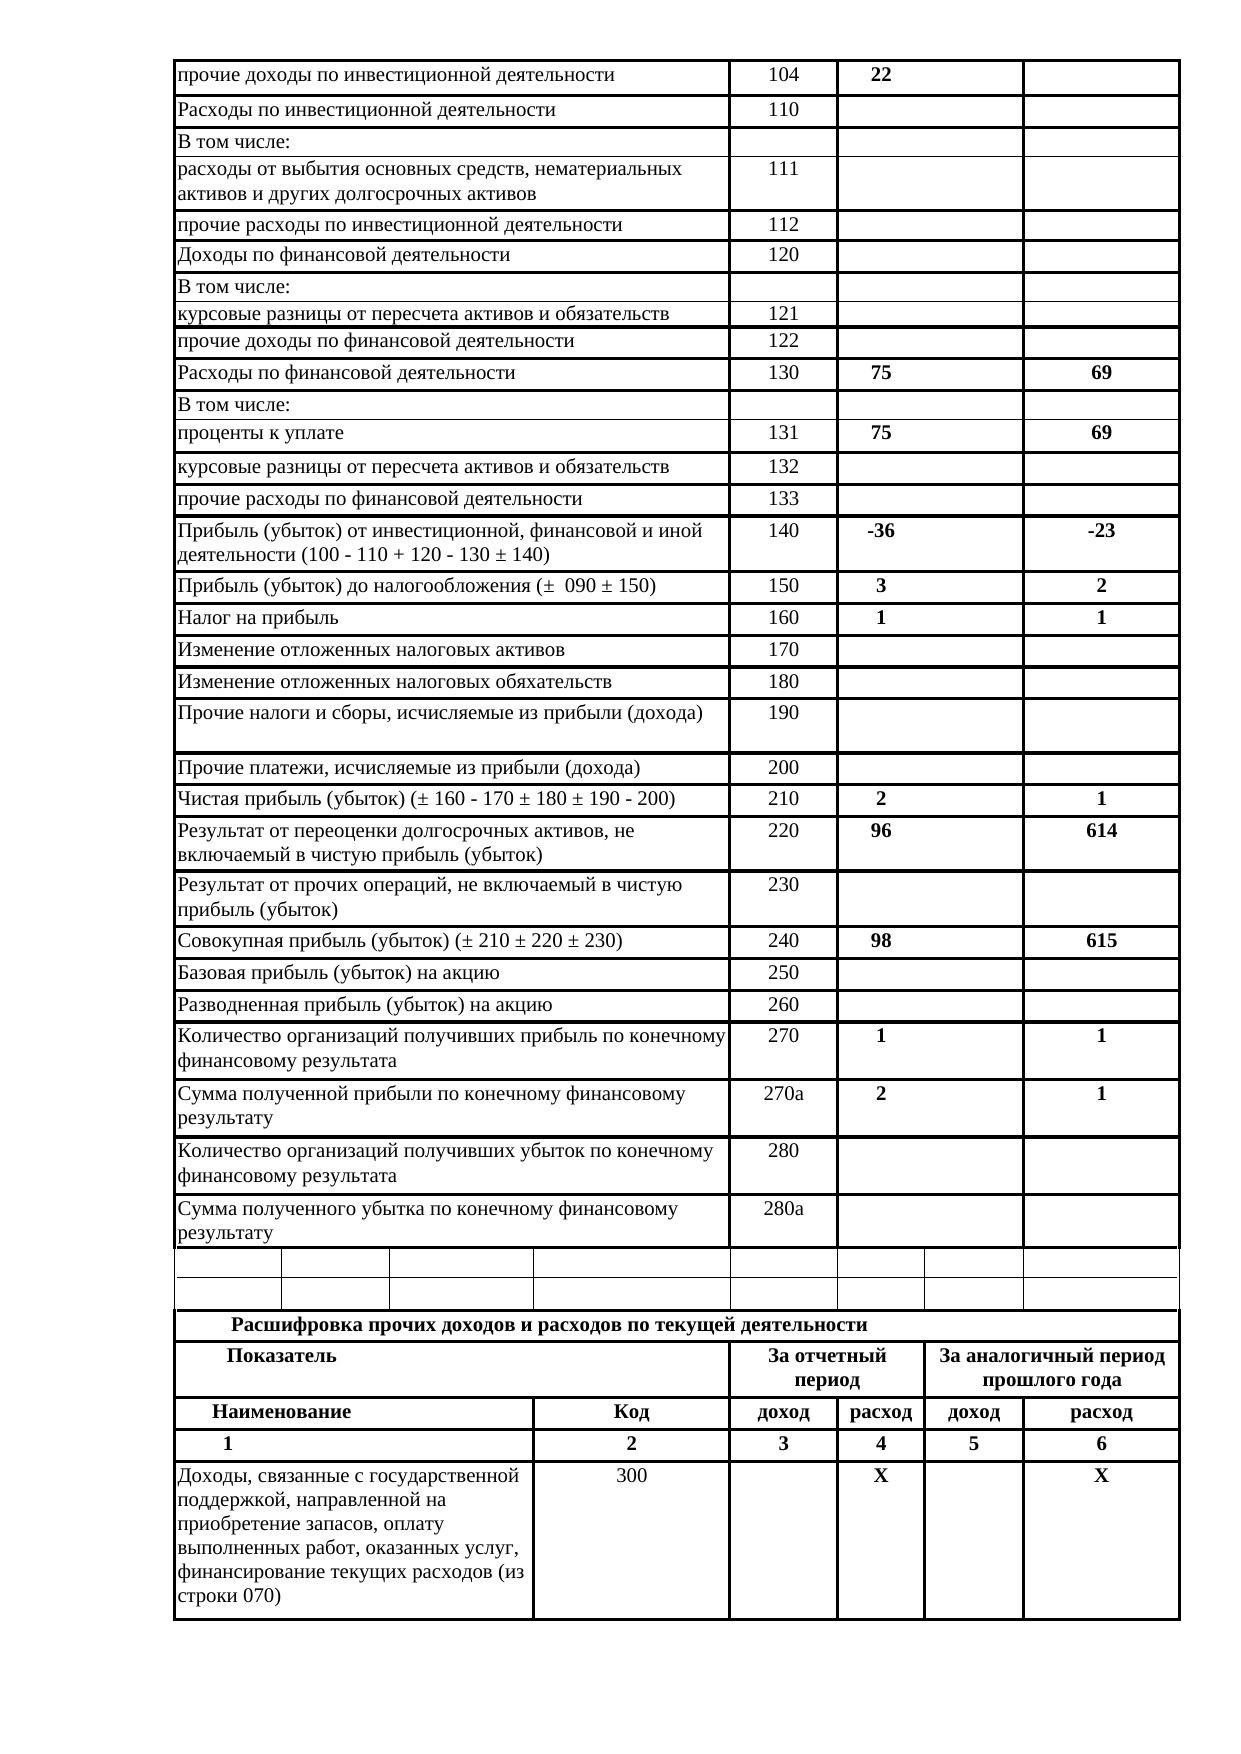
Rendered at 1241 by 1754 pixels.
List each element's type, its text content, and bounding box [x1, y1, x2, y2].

table_cell [925, 669, 1022, 697]
table_cell 2 [1025, 573, 1178, 602]
table_cell [839, 129, 924, 156]
table_cell [731, 274, 836, 301]
table_cell Чистая прибыль (убыток) (± 160 - 170 ± 180 ± 190 - 200) [176, 786, 728, 815]
table_cell [1024, 1309, 1178, 1340]
table_cell [1024, 1246, 1179, 1277]
table_cell 1 [1025, 605, 1178, 634]
table_cell 2 [535, 1431, 728, 1459]
table_cell [1025, 129, 1178, 156]
table_cell [925, 700, 1022, 751]
table_cell Количество организаций получивших прибыль по конечному финансовому результата [176, 1024, 728, 1078]
table_cell 2 [839, 786, 924, 815]
table_cell [925, 605, 1022, 634]
table_cell [1025, 329, 1178, 357]
table_cell Налог на прибыль [176, 605, 389, 634]
table_cell 280а [731, 1196, 836, 1246]
table_cell расход [839, 1399, 923, 1428]
table_cell прочие доходы по финансовой деятельности [176, 329, 728, 357]
table_cell 110 [731, 97, 836, 126]
table_cell Расходы по инвестиционной деятельности [176, 97, 728, 126]
table_cell [839, 873, 924, 925]
table_cell [390, 1278, 533, 1308]
table_cell [1025, 873, 1178, 925]
table_cell [839, 637, 924, 665]
table_cell [839, 992, 924, 1020]
table_cell [1025, 486, 1178, 514]
table_cell [925, 274, 1022, 301]
table_cell [1025, 637, 1178, 665]
table_cell 150 [731, 573, 836, 602]
table_cell Расходы по финансовой деятельности [176, 360, 728, 389]
table_cell 1 [1025, 1081, 1178, 1135]
table_cell [389, 1399, 532, 1428]
table_cell 140 [731, 518, 836, 570]
table_cell 210 [731, 786, 836, 815]
table_cell [533, 960, 728, 988]
table_cell 69 [1025, 420, 1178, 451]
table_cell [839, 97, 924, 126]
table_cell 2 [839, 1081, 924, 1135]
table_cell [838, 1278, 924, 1308]
table_cell Наименование [176, 1399, 389, 1428]
table_cell 120 [731, 242, 836, 271]
table_cell [1025, 212, 1178, 239]
table_cell доход [926, 1399, 1022, 1428]
table_cell [533, 420, 728, 451]
table_cell Результат от переоценки долгосрочных активов, не включаемый в чистую прибыль (убыток) [176, 818, 728, 869]
table_cell прочие расходы по инвестиционной деятельности [176, 212, 728, 239]
table_cell 160 [731, 605, 836, 634]
table_cell [389, 605, 533, 634]
table_cell 131 [731, 420, 836, 451]
table_cell 250 [731, 960, 836, 988]
table_cell [175, 1246, 281, 1277]
table_cell 75 [839, 360, 924, 389]
table_cell [281, 1431, 389, 1459]
table_cell Базовая прибыль (убыток) на акцию [176, 960, 533, 988]
table_cell [839, 157, 924, 208]
table_cell Количество организаций получивших убыток по конечному финансовому результата [176, 1139, 728, 1193]
table_cell [925, 157, 1022, 208]
table_cell Результат от прочих операций, не включаемый в чистую прибыль (убыток) [176, 873, 728, 925]
table_cell Совокупная прибыль (убыток) (± 210 ± 220 ± 230) [176, 928, 728, 957]
table_cell 69 [1025, 360, 1178, 389]
table_cell проценты к уплате [176, 420, 389, 451]
table_cell [1025, 960, 1178, 988]
table_cell [926, 1463, 1022, 1618]
table_cell 1 [839, 1024, 924, 1078]
table_cell [925, 928, 1022, 957]
table_cell Изменение отложенных налоговых активов [176, 637, 728, 665]
table_cell [925, 454, 1022, 483]
table_cell [925, 420, 1022, 451]
table_cell 300 [535, 1463, 728, 1618]
table_cell [175, 1277, 281, 1308]
table_cell 270а [731, 1081, 836, 1135]
table_cell 1 [1025, 786, 1178, 815]
table_cell 180 [731, 669, 836, 697]
table_cell расходы от выбытия основных средств, нематериальных активов и других долгосрочных активов [176, 157, 728, 208]
table_cell [282, 1278, 389, 1308]
table_cell [1025, 157, 1178, 208]
table_cell Прочие налоги и сборы, исчисляемые из прибыли (дохода) [176, 700, 728, 751]
table_cell [389, 1343, 533, 1396]
table_cell [925, 212, 1022, 239]
table_cell [533, 1343, 728, 1396]
table_cell В том числе: [176, 392, 389, 419]
table_cell [1025, 700, 1178, 751]
table_cell [925, 873, 1022, 925]
table_cell [925, 129, 1022, 156]
table_cell Код [535, 1399, 728, 1428]
table_cell За отчетный период [731, 1343, 923, 1396]
table_cell Сумма полученного убытка по конечному финансовому результату [176, 1196, 728, 1246]
table_cell 121 [731, 302, 836, 325]
table_cell [1025, 242, 1178, 271]
table_cell [925, 637, 1022, 665]
table_cell [925, 1249, 1023, 1277]
table_cell Доходы, связанные с государственной поддержкой, направленной на приобретение запасов, оплату выполненных работ, оказанных услуг, финансирование текущих расходов (из строки 070) [176, 1463, 532, 1618]
table_cell 4 [839, 1431, 923, 1459]
table_cell 190 [731, 700, 836, 751]
table_cell [1025, 392, 1178, 419]
table_cell [925, 573, 1022, 602]
table_cell 614 [1025, 818, 1178, 869]
table_cell [839, 1196, 924, 1246]
table_cell [533, 274, 728, 301]
table_cell 75 [839, 420, 924, 451]
table_cell 3 [839, 573, 924, 602]
table_cell [839, 302, 924, 325]
table_cell [925, 62, 1022, 94]
table_cell [389, 129, 533, 156]
table_cell 1 [1025, 1024, 1178, 1078]
table_cell [533, 242, 728, 271]
table_cell [839, 329, 924, 357]
table_cell [925, 302, 1022, 325]
table_cell [925, 1278, 1023, 1308]
table_cell Х [839, 1463, 923, 1618]
table_cell [925, 818, 1022, 869]
table_cell [839, 486, 924, 514]
table_cell [1025, 62, 1178, 94]
table_cell [1025, 454, 1178, 483]
table_cell [925, 755, 1022, 783]
table_cell [925, 486, 1022, 514]
table_cell [731, 1278, 837, 1308]
table_cell [1025, 992, 1178, 1020]
table_cell -36 [839, 518, 924, 570]
table_cell курсовые разницы от пересчета активов и обязательств [176, 302, 728, 325]
table_cell [925, 360, 1022, 389]
table_cell 133 [731, 486, 836, 514]
table_cell Прибыль (убыток) до налогообложения (± 090 ± 150) [176, 573, 728, 602]
table_cell [1025, 755, 1178, 783]
table_cell [839, 700, 924, 751]
table_cell [731, 129, 836, 156]
table_cell 200 [731, 755, 836, 783]
table_cell [389, 1431, 532, 1459]
table_cell 615 [1025, 928, 1178, 957]
table_cell Х [1025, 1463, 1178, 1618]
table_cell Сумма полученной прибыли по конечному финансовому результату [176, 1081, 728, 1135]
table_cell 132 [731, 454, 836, 483]
table_cell За аналогичный период прошлого года [926, 1343, 1178, 1396]
table_cell 260 [731, 992, 836, 1020]
table_cell 130 [731, 360, 836, 389]
table_cell [839, 274, 924, 301]
table_cell [1025, 1139, 1178, 1193]
table_cell В том числе: [176, 274, 389, 301]
table_cell [389, 420, 533, 451]
table_cell [925, 1312, 1023, 1340]
table_cell [731, 392, 836, 419]
table_cell [534, 1278, 730, 1308]
table_cell Расшифровка прочих доходов и расходов по текущей деятельности [176, 1309, 924, 1340]
table_cell [925, 1081, 1022, 1135]
table_cell [731, 1463, 836, 1618]
table_cell 240 [731, 928, 836, 957]
table_cell [839, 454, 924, 483]
table_cell Разводненная прибыль (убыток) на акцию [176, 992, 728, 1020]
table_cell 122 [731, 329, 836, 357]
table_cell 111 [731, 157, 836, 208]
table_cell Доходы по финансовой деятельности [176, 242, 533, 271]
table_cell [1025, 274, 1178, 301]
table_cell прочие расходы по финансовой деятельности [176, 486, 728, 514]
table_cell [925, 1024, 1022, 1078]
table_cell [839, 755, 924, 783]
table_cell [534, 1249, 730, 1277]
table_cell Прочие платежи, исчисляемые из прибыли (дохода) [176, 755, 728, 783]
table_cell 22 [839, 62, 924, 94]
table_cell [389, 274, 533, 301]
table_cell 1 [839, 605, 924, 634]
table_cell 230 [731, 873, 836, 925]
table_cell 104 [731, 62, 836, 94]
table_cell Изменение отложенных налоговых обяхательств [176, 669, 728, 697]
table_cell [533, 392, 728, 419]
table_cell [839, 1139, 924, 1193]
table_cell [925, 1196, 1022, 1246]
table_cell 270 [731, 1024, 836, 1078]
table_cell [282, 1249, 389, 1277]
table_cell [925, 242, 1022, 271]
table_cell [1024, 1277, 1179, 1308]
table_cell В том числе: [176, 129, 389, 156]
table_cell [839, 212, 924, 239]
table_cell 6 [1025, 1431, 1178, 1459]
table_cell [1025, 669, 1178, 697]
table_cell расход [1025, 1399, 1178, 1428]
table_cell [925, 97, 1022, 126]
table_cell [925, 960, 1022, 988]
table_cell 280 [731, 1139, 836, 1193]
table_cell [839, 669, 924, 697]
table_cell [838, 1249, 924, 1277]
table_cell [925, 518, 1022, 570]
table_cell [839, 242, 924, 271]
table_cell 1 [176, 1431, 281, 1459]
table_cell прочие доходы по инвестиционной деятельности [176, 62, 728, 94]
table_cell -23 [1025, 518, 1178, 570]
table_cell [390, 1249, 533, 1277]
table_cell [1025, 97, 1178, 126]
table_cell [389, 392, 533, 419]
table_cell [839, 392, 924, 419]
table_cell 5 [926, 1431, 1022, 1459]
table_cell доход [731, 1399, 836, 1428]
table_cell [533, 129, 728, 156]
table_cell [731, 1249, 837, 1277]
table_cell [925, 786, 1022, 815]
table_cell [533, 605, 728, 634]
table_cell 220 [731, 818, 836, 869]
table_cell [925, 392, 1022, 419]
table_cell 96 [839, 818, 924, 869]
table_cell 170 [731, 637, 836, 665]
table_cell [925, 1139, 1022, 1193]
table_cell курсовые разницы от пересчета активов и обязательств [176, 454, 728, 483]
table_cell [1025, 1196, 1178, 1246]
table_cell 3 [731, 1431, 836, 1459]
table_cell [1025, 302, 1178, 325]
table_cell 98 [839, 928, 924, 957]
table_cell [925, 992, 1022, 1020]
table_cell [925, 329, 1022, 357]
table_cell Прибыль (убыток) от инвестиционной, финансовой и иной деятельности (100 - 110 + 120 - 130 ± 140) [176, 518, 728, 570]
table_cell [839, 960, 924, 988]
table_cell 112 [731, 212, 836, 239]
table_cell Показатель [176, 1343, 389, 1396]
